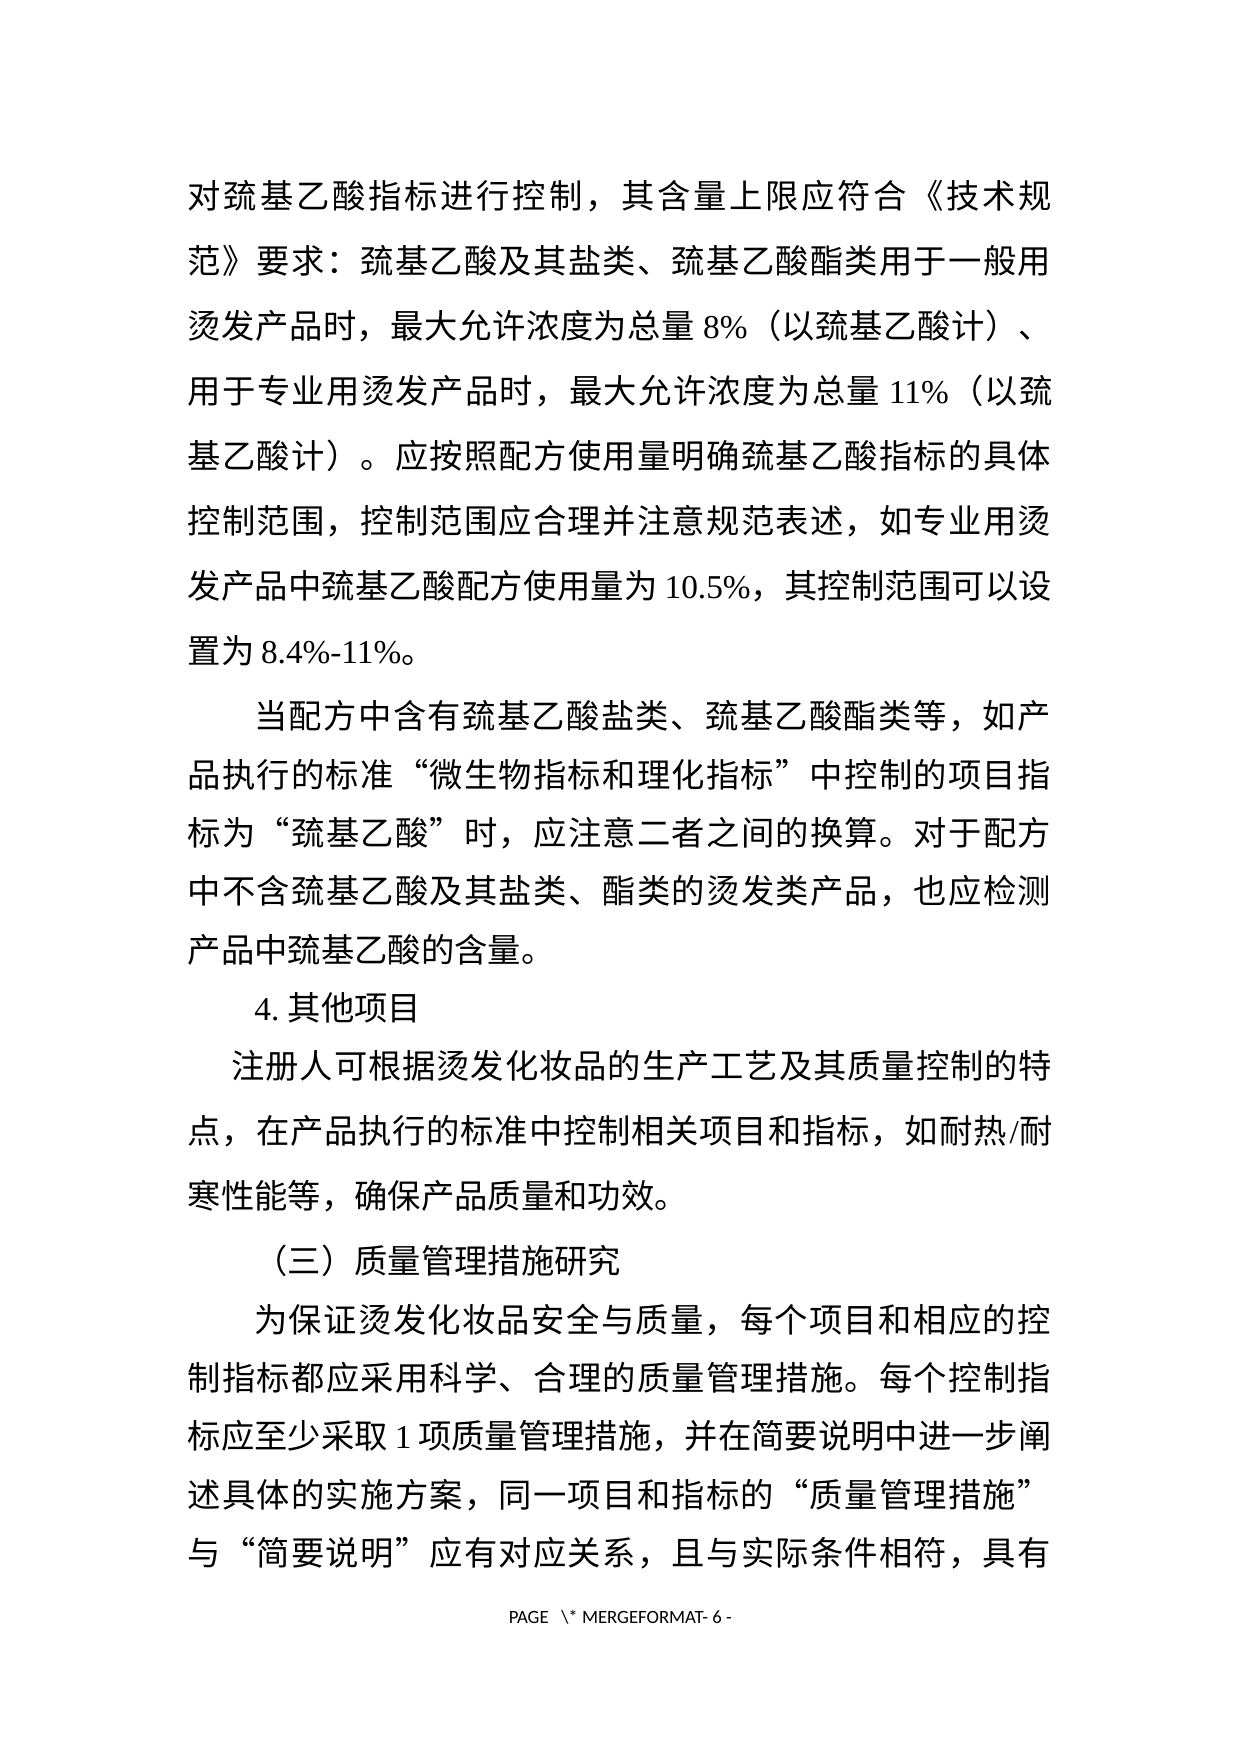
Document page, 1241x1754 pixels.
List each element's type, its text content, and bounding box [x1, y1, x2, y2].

text 当配方中含有巯基乙酸盐类、巯基乙酸酯类等，如产品执行的标准“微生物指标和理化指标”中控制的项目指标为“巯基乙酸”时，应注意二者之间的换算。对于配方中不含巯基乙酸及其盐类、酯类的烫发类产品，也应检测产品中巯基乙酸的含量。 [187, 682, 1053, 974]
subtitle （三）质量管理措施研究 [187, 1227, 1053, 1285]
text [187, 1285, 1053, 1577]
subtitle 4. 其他项目 [187, 974, 1053, 1032]
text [187, 162, 1053, 682]
text 注册人可根据烫发化妆品的生产工艺及其质量控制的特点，在产品执行的标准中控制相关项目和指标，如耐热/耐寒性能等，确保产品质量和功效。 [187, 1032, 1053, 1227]
